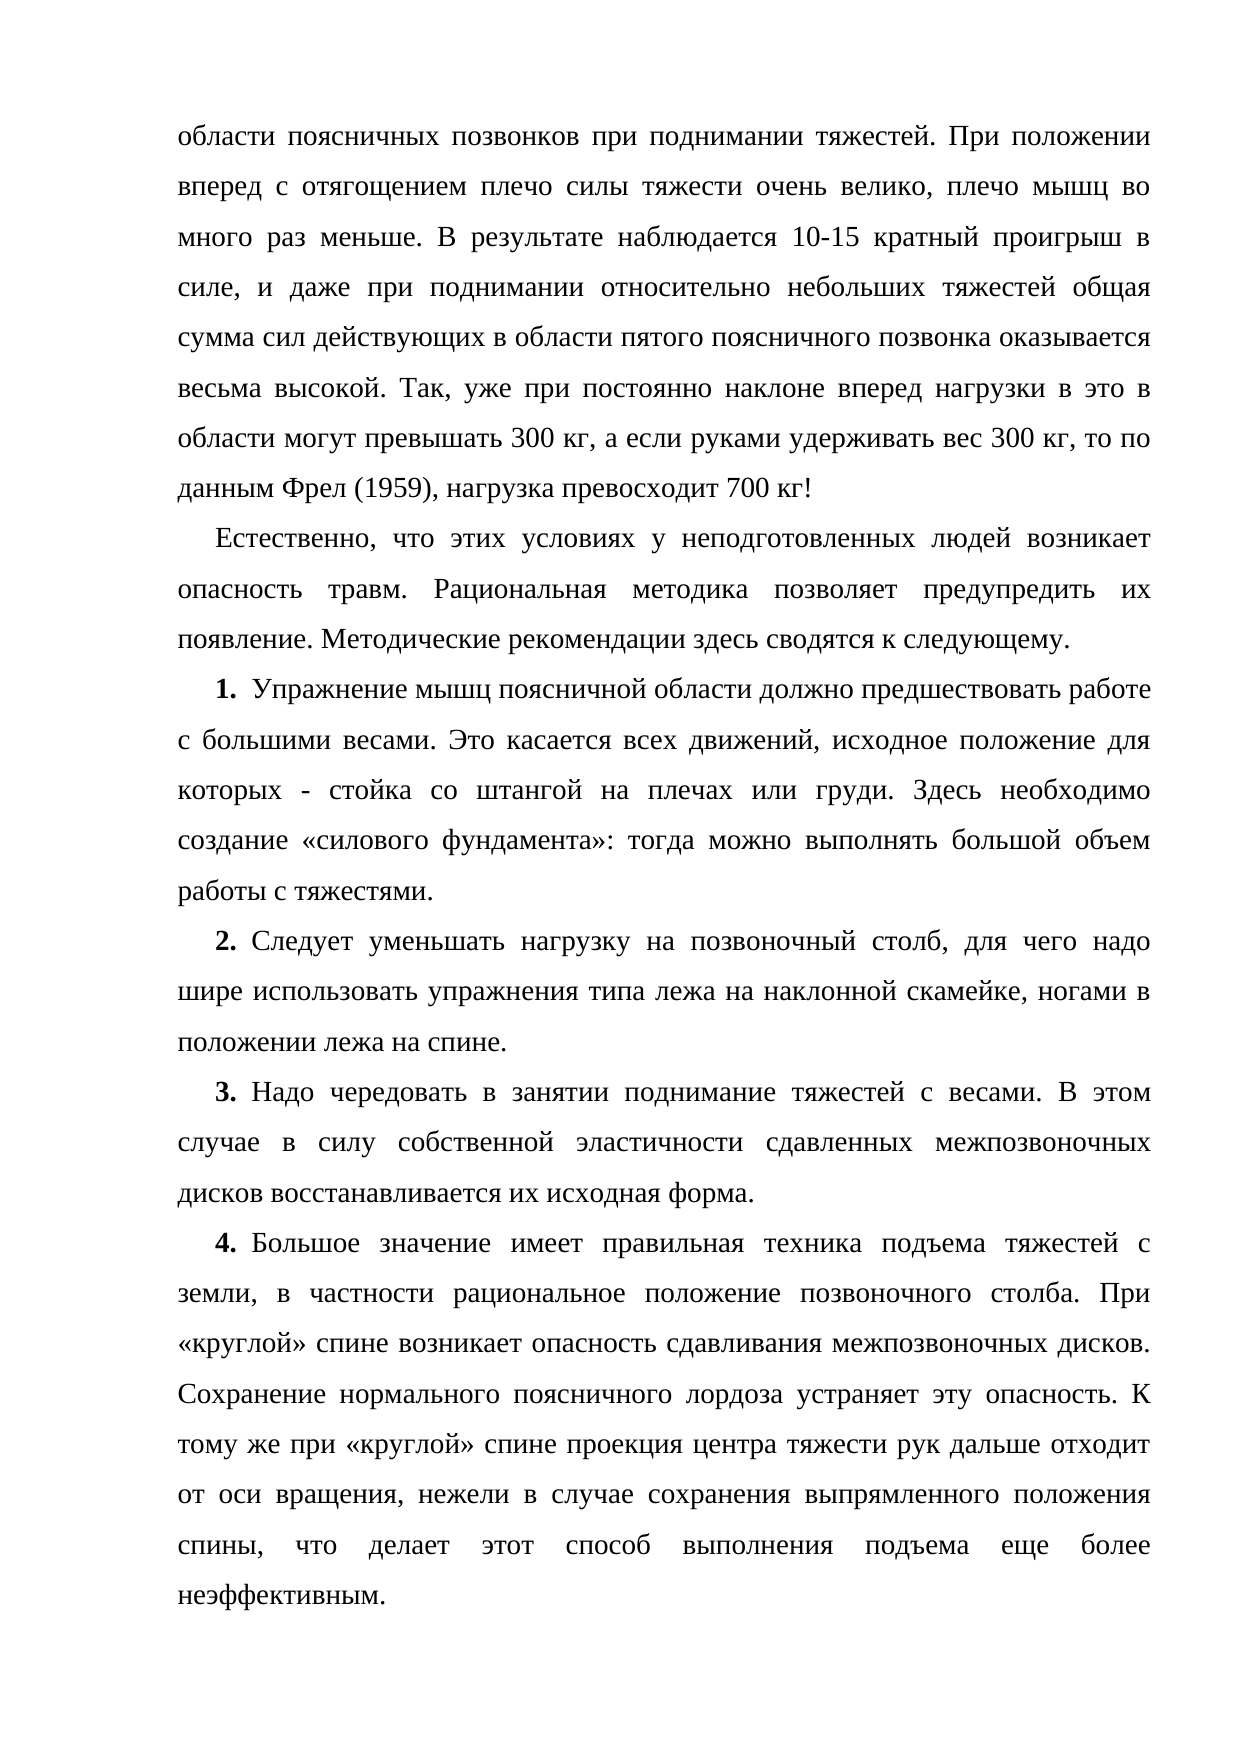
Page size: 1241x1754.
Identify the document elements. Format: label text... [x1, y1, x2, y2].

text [177, 118, 1152, 504]
list Большое значение имеет правильная техника подъема тяжестей с земли, в частности рациональное положение позвоночного столба. При «круглой» спине возникает опасность сдавливания межпозвоночных дисков. Сохранение нормального поясничного лордоза устраняет эту опасность. К тому же при «круглой» спине проекция центра тяжести рук дальше отходит от оси вращения, нежели в случае сохранения выпрямленного положения спины, что делает этот способ выполнения подъема еще более неэффективным. [177, 1225, 1152, 1611]
list Надо чередовать в занятии поднимание тяжестей с весами. В этом случае в силу собственной эластичности сдавленных межпозвоночных дисков восстанавливается их исходная форма. [177, 1074, 1152, 1208]
list Следует уменьшать нагрузку на позвоночный столб, для чего надо шире использовать упражнения типа лежа на наклонной скамейке, ногами в положении лежа на спине. [177, 923, 1152, 1057]
text Естественно, что этих условиях у неподготовленных людей возникает опасность травм. Рациональная методика позволяет предупредить их появление. Методические рекомендации здесь сводятся к следующему. [177, 521, 1152, 655]
list Упражнение мышц поясничной области должно предшествовать работе с большими весами. Это касается всех движений, исходное положение для которых - стойка со штангой на плечах или груди. Здесь необходимо создание «силового фундамента»: тогда можно выполнять большой объем работы с тяжестями. [177, 672, 1152, 906]
